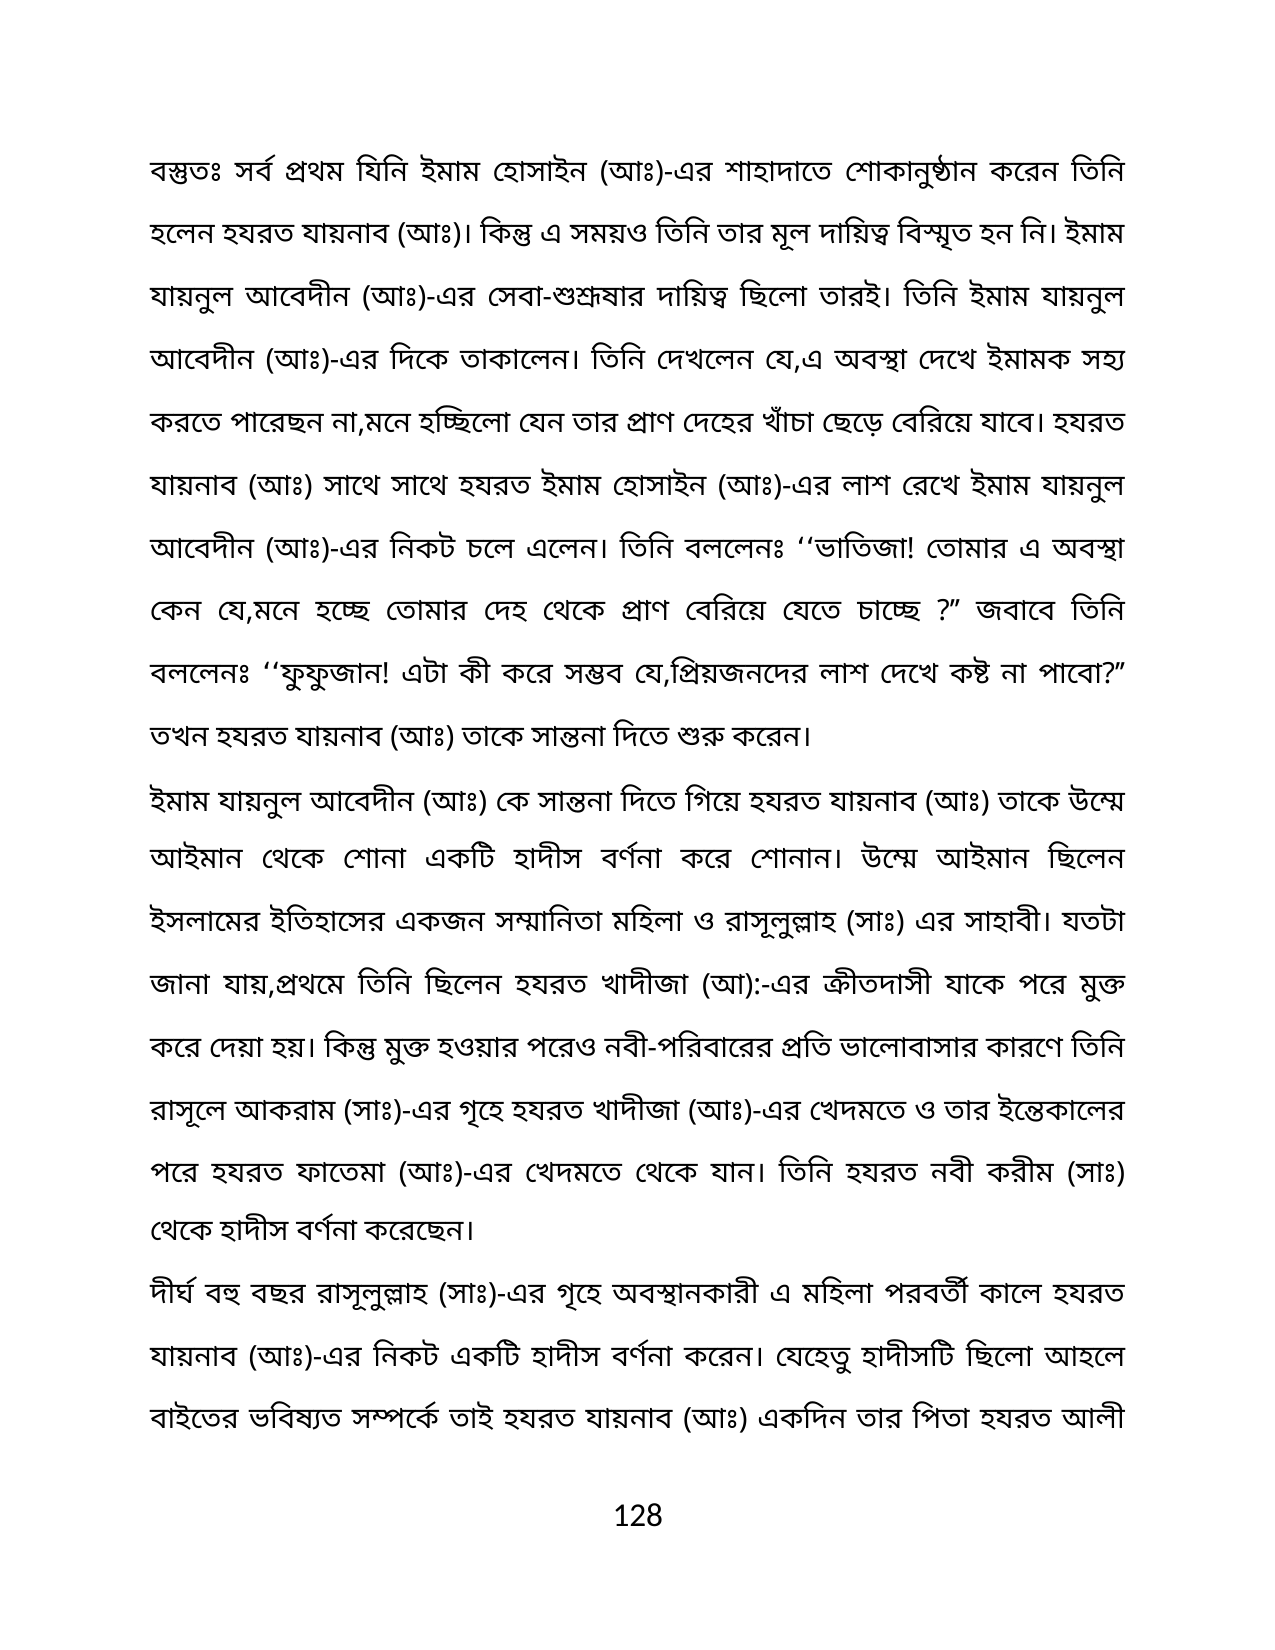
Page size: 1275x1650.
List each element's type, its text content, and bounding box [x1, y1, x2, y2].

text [150, 1272, 1125, 1441]
text বস্তুতঃ সর্ব প্রথম যিনি ইমাম হোসাইন (আঃ)-এর শাহাদাতে শোকানুষ্ঠান করেন তিনি হলেন হযরত যায়নাব (আঃ)। কিন্তু এ সময়ও তিনি তার মূল দায়িত্ব বিস্মৃত হন নি। ইমাম যায়নুল আবেদীন (আঃ)-এর সেবা-শুশ্রূষার দায়িত্ব ছিলো তারই। তিনি ইমাম যায়নুল আবেদীন (আঃ)-এর দিকে তাকালেন। তিনি দেখলেন যে,এ অবস্থা দেখে ইমামক সহ্য করতে পারেছন না,মনে হচ্ছিলো যেন তার প্রাণ দেহের খাঁচা ছেড়ে বেরিয়ে যাবে। হযরত যায়নাব (আঃ) সাথে সাথে হযরত ইমাম হোসাইন (আঃ)-এর লাশ রেখে ইমাম যায়নুল আবেদীন (আঃ)-এর নিকট চলে এলেন। তিনি বললেনঃ ‘‘ভাতিজা! তোমার এ অবস্থা কেন যে,মনে হচ্ছে তোমার দেহ থেকে প্রাণ বেরিয়ে যেতে চাচ্ছে ?’’ জবাবে তিনি বললেনঃ ‘‘ফুফুজান! এটা কী করে সম্ভব যে,প্রিয়জনদের লাশ দেখে কষ্ট না পাবো?’’ তখন হযরত যায়নাব (আঃ) তাকে সান্তনা দিতে শুরু করেন। [150, 150, 1125, 758]
text ইমাম যায়নুল আবেদীন (আঃ) কে সান্তনা দিতে গিয়ে হযরত যায়নাব (আঃ) তাকে উম্মে আইমান থেকে শোনা একটি হাদীস বর্ণনা করে শোনান। উম্মে আইমান ছিলেন ইসলামের ইতিহাসের একজন সম্মানিতা মহিলা ও রাসূলুল্লাহ (সাঃ) এর সাহাবী। যতটা জানা যায়,প্রথমে তিনি ছিলেন হযরত খাদীজা (আ):-এর ক্রীতদাসী যাকে পরে মুক্ত করে দেয়া হয়। কিন্তু মুক্ত হওয়ার পরেও নবী-পরিবারের প্রতি ভালোবাসার কারণে তিনি রাসূলে আকরাম (সাঃ)-এর গৃহে হযরত খাদীজা (আঃ)-এর খেদমতে ও তার ইন্তেকালের পরে হযরত ফাতেমা (আঃ)-এর খেদমতে থেকে যান। তিনি হযরত নবী করীম (সাঃ) থেকে হাদীস বর্ণনা করেছেন। [150, 780, 1125, 1253]
